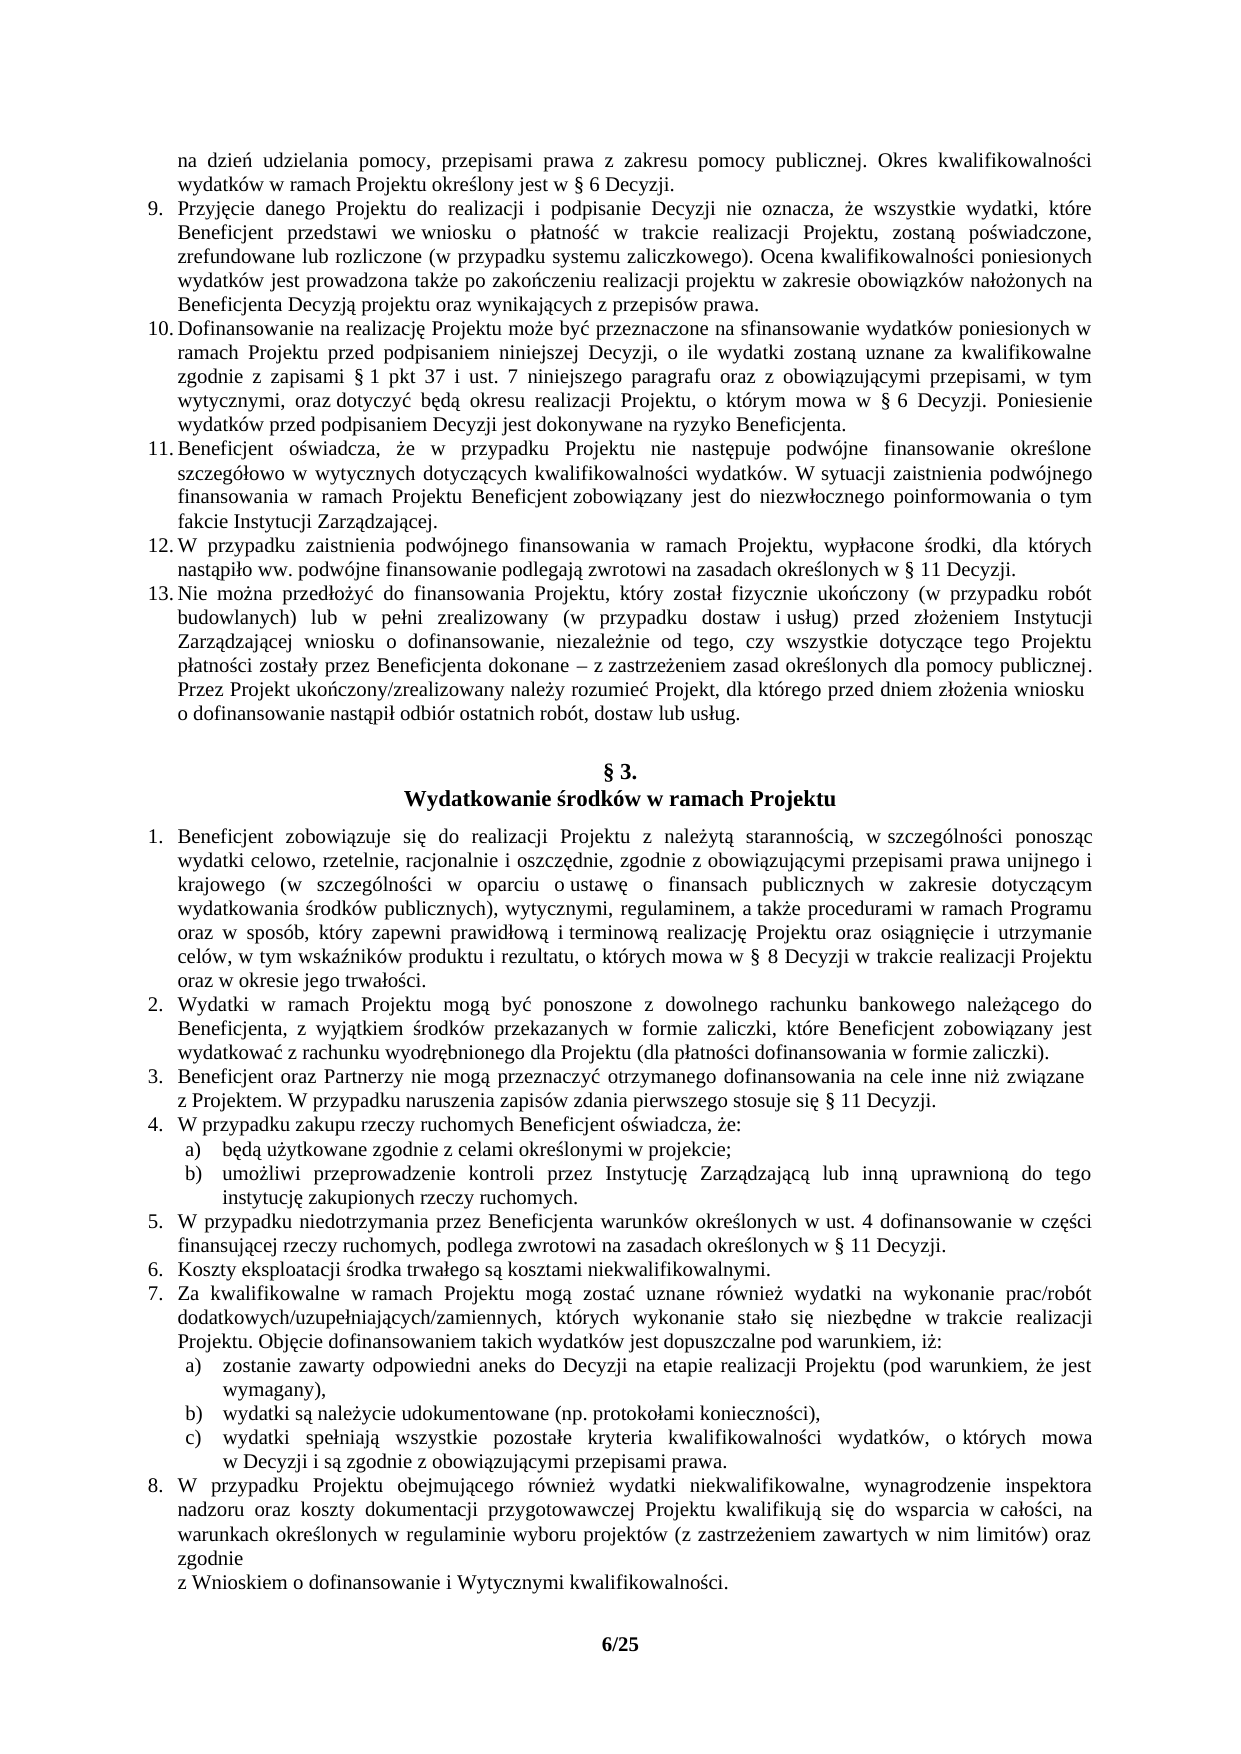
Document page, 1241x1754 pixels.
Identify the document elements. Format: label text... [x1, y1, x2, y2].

list Dofinansowanie na realizację Projektu może być przeznaczone na sfinansowanie wydatków poniesionych w ramach Projektu przed podpisaniem niniejszej Decyzji, o ile wydatki zostaną uznane za kwalifikowalne zgodnie z zapisami § 1 pkt 37 i ust. 7 niniejszego paragrafu oraz z obowiązującymi przepisami, w tym wytycznymi, oraz dotyczyć będą okresu realizacji Projektu, o którym mowa w § 6 Decyzji. Poniesienie wydatków przed podpisaniem Decyzji jest dokonywane na ryzyko Beneficjenta. [148, 316, 1093, 436]
list Nie można przedłożyć do finansowania Projektu, który został fizycznie ukończony (w przypadku robót budowlanych) lub w pełni zrealizowany (w przypadku dostaw i usług) przed złożeniem Instytucji Zarządzającej wniosku o dofinansowanie, niezależnie od tego, czy wszystkie dotyczące tego Projektu płatności zostały przez Beneficjenta dokonane – z zastrzeżeniem zasad określonych dla pomocy publicznej. Przez Projekt ukończony/zrealizowany należy rozumieć Projekt, dla którego przed dniem złożenia wniosku o dofinansowanie nastąpił odbiór ostatnich robót, dostaw lub usług. [148, 581, 1093, 725]
list W przypadku zaistnienia podwójnego finansowania w ramach Projektu, wypłacone środki, dla których nastąpiło ww. podwójne finansowanie podlegają zwrotowi na zasadach określonych w § 11 Decyzji. [148, 533, 1093, 581]
list Wydatki w ramach Projektu mogą być ponoszone z dowolnego rachunku bankowego należącego do Beneficjenta, z wyjątkiem środków przekazanych w formie zaliczki, które Beneficjent zobowiązany jest wydatkować z rachunku wyodrębnionego dla Projektu (dla płatności dofinansowania w formie zaliczki). [148, 992, 1093, 1064]
list będą użytkowane zgodnie z celami określonymi w projekcie; [185, 1136, 1093, 1161]
list Przyjęcie danego Projektu do realizacji i podpisanie Decyzji nie oznacza, że wszystkie wydatki, które Beneficjent przedstawi we wniosku o płatność w trakcie realizacji Projektu, zostaną poświadczone, zrefundowane lub rozliczone (w przypadku systemu zaliczkowego). Ocena kwalifikowalności poniesionych wydatków jest prowadzona także po zakończeniu realizacji projektu w zakresie obowiązków nałożonych na Beneficjenta Decyzją projektu oraz wynikających z przepisów prawa. [148, 196, 1093, 316]
list W przypadku niedotrzymania przez Beneficjenta warunków określonych w ust. 4 dofinansowanie w części finansującej rzeczy ruchomych, podlega zwrotowi na zasadach określonych w § 11 Decyzji. [148, 1209, 1093, 1257]
list W przypadku zakupu rzeczy ruchomych Beneficjent oświadcza, że: [148, 1112, 1093, 1136]
list umożliwi przeprowadzenie kontroli przez Instytucję Zarządzającą lub inną uprawnioną do tego instytucję zakupionych rzeczy ruchomych. [185, 1161, 1093, 1209]
list Beneficjent zobowiązuje się do realizacji Projektu z należytą starannością, w szczególności ponosząc wydatki celowo, rzetelnie, racjonalnie i oszczędnie, zgodnie z obowiązującymi przepisami prawa unijnego i krajowego (w szczególności w oparciu o ustawę o finansach publicznych w zakresie dotyczącym wydatkowania środków publicznych), wytycznymi, regulaminem, a także procedurami w ramach Programu oraz w sposób, który zapewni prawidłową i terminową realizację Projektu oraz osiągnięcie i utrzymanie celów, w tym wskaźników produktu i rezultatu, o których mowa w § 8 Decyzji w trakcie realizacji Projektu oraz w okresie jego trwałości. [148, 824, 1093, 992]
list zostanie zawarty odpowiedni aneks do Decyzji na etapie realizacji Projektu (pod warunkiem, że jest wymagany), [185, 1353, 1093, 1401]
text § 3. Wydatkowanie środków w ramach Projektu [148, 758, 1093, 811]
list Beneficjent oświadcza, że w przypadku Projektu nie następuje podwójne finansowanie określone szczegółowo w wytycznych dotyczących kwalifikowalności wydatków. W sytuacji zaistnienia podwójnego finansowania w ramach Projektu Beneficjent zobowiązany jest do niezwłocznego poinformowania o tym fakcie Instytucji Zarządzającej. [148, 436, 1093, 533]
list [148, 148, 1093, 196]
list wydatki spełniają wszystkie pozostałe kryteria kwalifikowalności wydatków, o których mowa w Decyzji i są zgodnie z obowiązującymi przepisami prawa. [185, 1425, 1093, 1473]
list Koszty eksploatacji środka trwałego są kosztami niekwalifikowalnymi. [148, 1257, 1093, 1281]
list Beneficjent oraz Partnerzy nie mogą przeznaczyć otrzymanego dofinansowania na cele inne niż związane z Projektem. W przypadku naruszenia zapisów zdania pierwszego stosuje się § 11 Decyzji. [148, 1064, 1093, 1112]
list W przypadku Projektu obejmującego również wydatki niekwalifikowalne, wynagrodzenie inspektora nadzoru oraz koszty dokumentacji przygotowawczej Projektu kwalifikują się do wsparcia w całości, na warunkach określonych w regulaminie wyboru projektów (z zastrzeżeniem zawartych w nim limitów) oraz zgodnie z Wnioskiem o dofinansowanie i Wytycznymi kwalifikowalności. [148, 1473, 1093, 1594]
list wydatki są należycie udokumentowane (np. protokołami konieczności), [185, 1401, 1093, 1425]
list Za kwalifikowalne w ramach Projektu mogą zostać uznane również wydatki na wykonanie prac/robót dodatkowych/uzupełniających/zamiennych, których wykonanie stało się niezbędne w trakcie realizacji Projektu. Objęcie dofinansowaniem takich wydatków jest dopuszczalne pod warunkiem, iż: [148, 1281, 1093, 1353]
